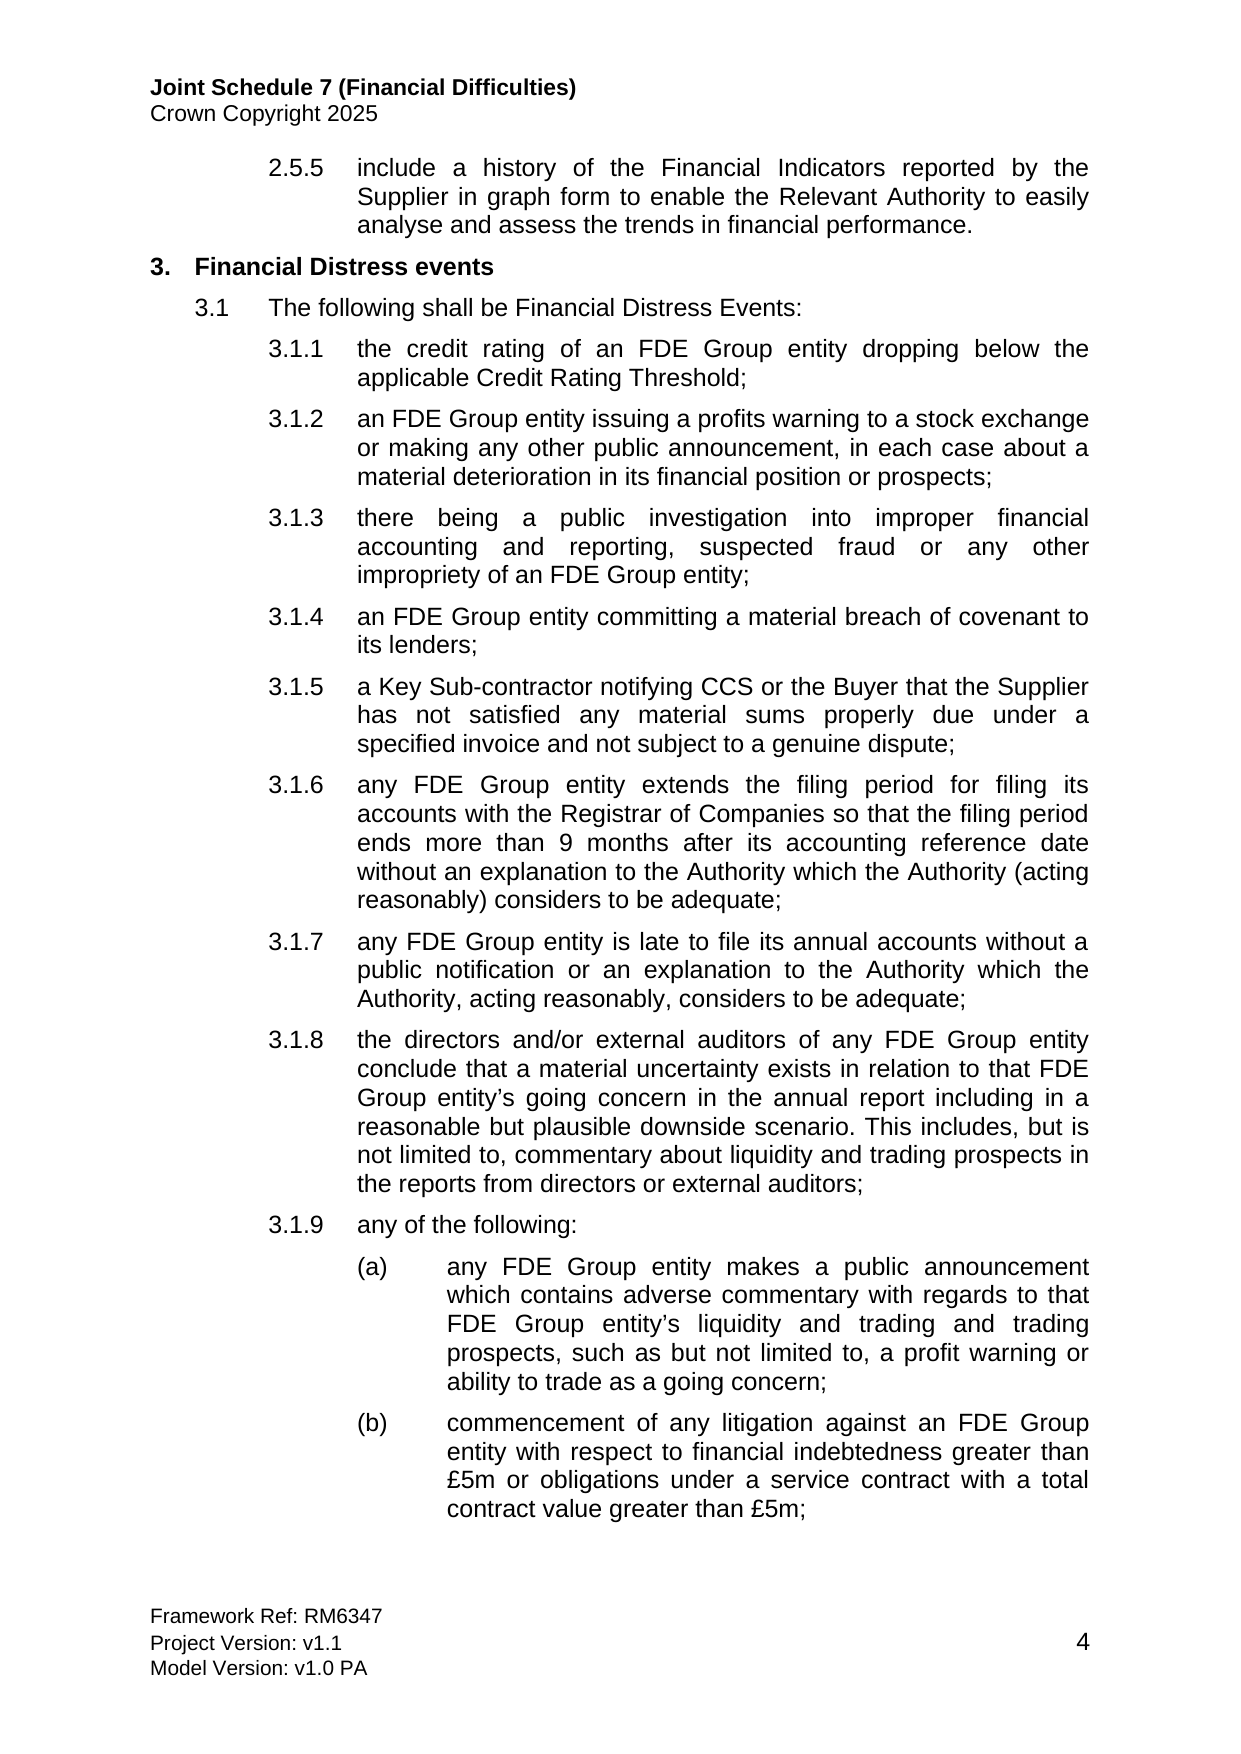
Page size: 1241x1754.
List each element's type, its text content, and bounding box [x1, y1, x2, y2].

list The following shall be Financial Distress Events: [194, 293, 1090, 322]
list there being a public investigation into improper financial accounting and reporting, suspected fraud or any other impropriety of an FDE Group entity; [268, 503, 1090, 589]
list any of the following: [268, 1210, 1090, 1239]
list any FDE Group entity extends the filing period for filing its accounts with the Registrar of Companies so that the filing period ends more than 9 months after its accounting reference date without an explanation to the Authority which the Authority (acting reasonably) considers to be adequate; [268, 770, 1090, 914]
list an FDE Group entity committing a material breach of covenant to its lenders; [268, 602, 1090, 659]
list any FDE Group entity is late to file its annual accounts without a public notification or an explanation to the Authority which the Authority, acting reasonably, considers to be adequate; [268, 927, 1090, 1013]
list Financial Distress events [150, 252, 1090, 280]
list commencement of any litigation against an FDE Group entity with respect to financial indebtedness greater than £5m or obligations under a service contract with a total contract value greater than £5m; [357, 1408, 1090, 1523]
list any FDE Group entity makes a public announcement which contains adverse commentary with regards to that FDE Group entity’s liquidity and trading and trading prospects, such as but not limited to, a profit warning or ability to trade as a going concern; [357, 1252, 1090, 1395]
list include a history of the Financial Indicators reported by the Supplier in graph form to enable the Relevant Authority to easily analyse and assess the trends in financial performance. [268, 153, 1090, 239]
list the credit rating of an FDE Group entity dropping below the applicable Credit Rating Threshold; [268, 334, 1090, 392]
list the directors and/or external auditors of any FDE Group entity conclude that a material uncertainty exists in relation to that FDE Group entity’s going concern in the annual report including in a reasonable but plausible downside scenario. This includes, but is not limited to, commentary about liquidity and trading prospects in the reports from directors or external auditors; [268, 1025, 1090, 1198]
list a Key Sub-contractor notifying CCS or the Buyer that the Supplier has not satisfied any material sums properly due under a specified invoice and not subject to a genuine dispute; [268, 672, 1090, 758]
list an FDE Group entity issuing a profits warning to a stock exchange or making any other public announcement, in each case about a material deterioration in its financial position or prospects; [268, 404, 1090, 490]
